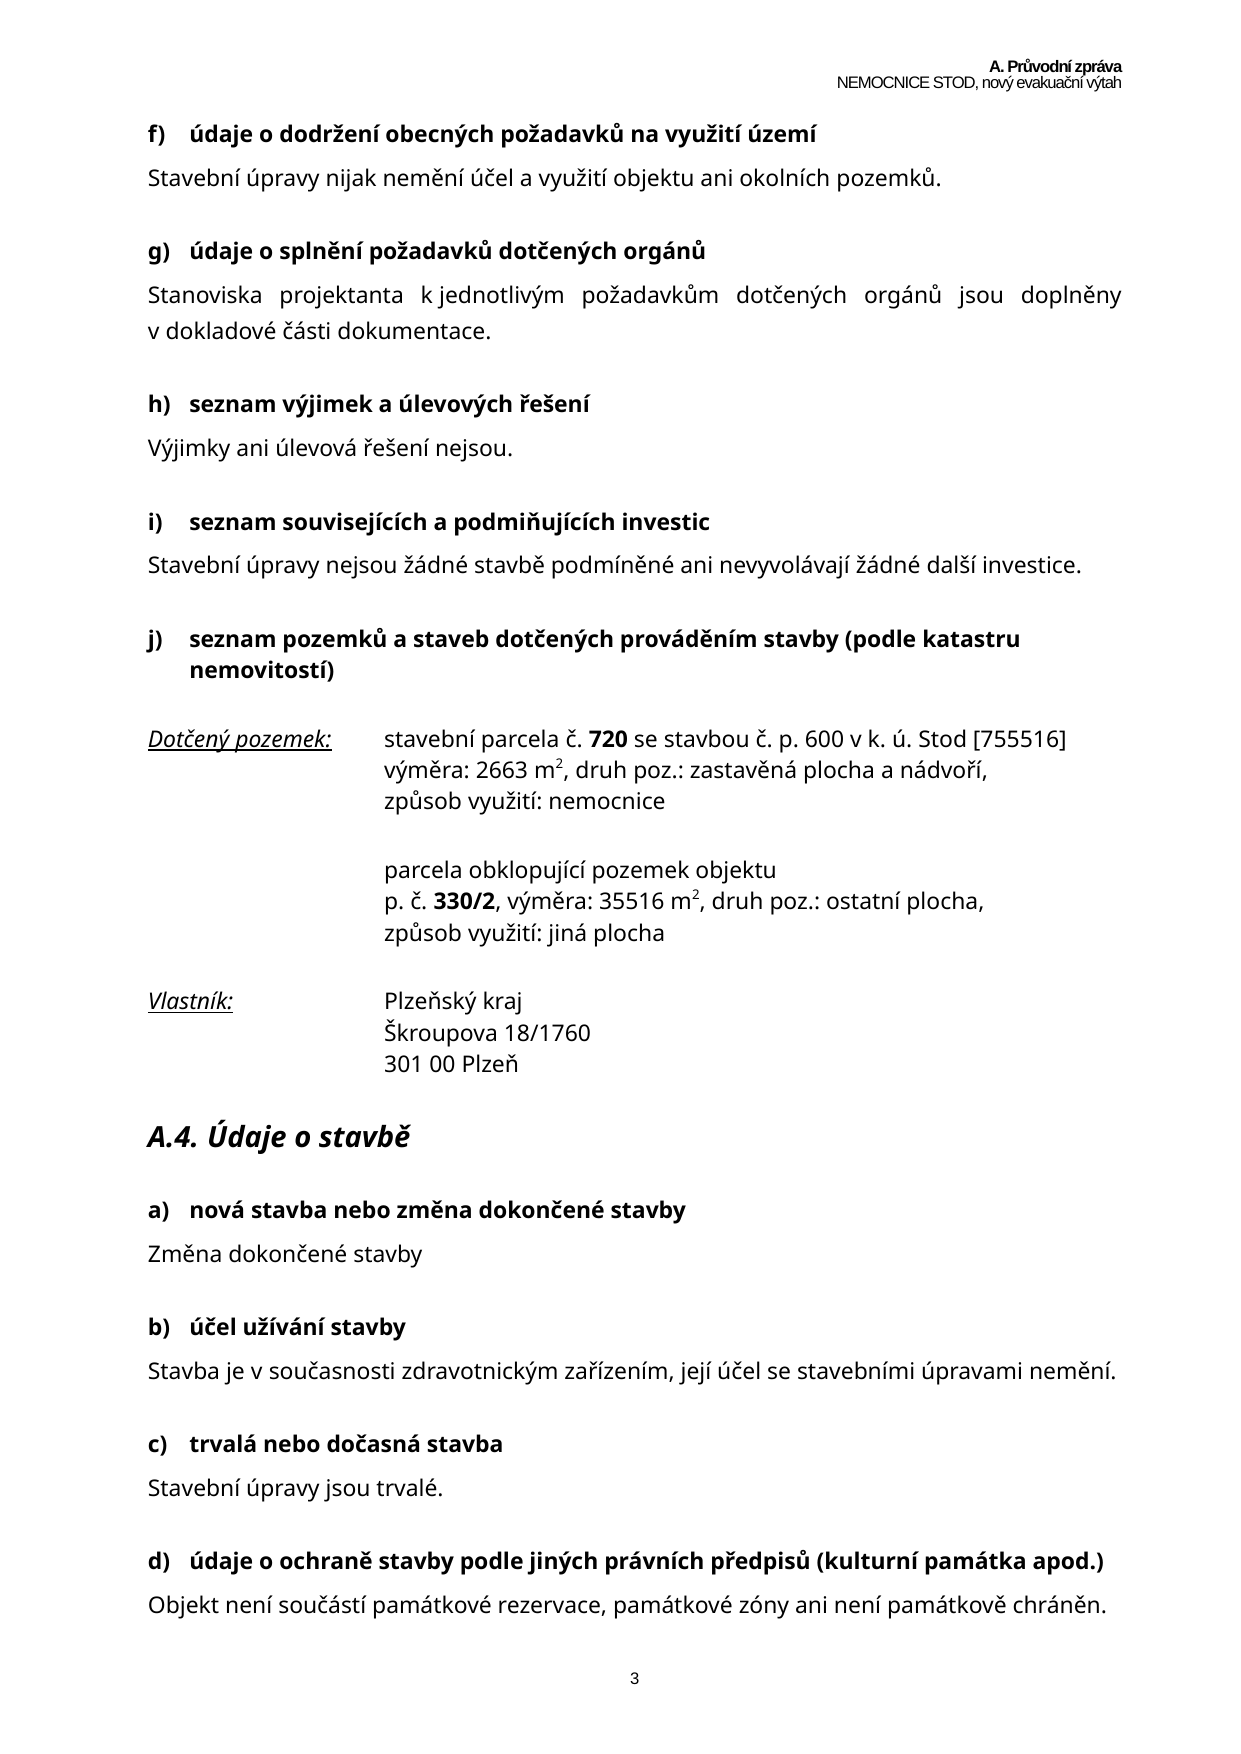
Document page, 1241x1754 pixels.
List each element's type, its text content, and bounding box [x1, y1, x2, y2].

subtitle údaje o dodržení obecných požadavků na využití území [148, 118, 1122, 149]
subtitle Vlastník: Plzeňský kraj Škroupova 18/1760 301 00 Plzeň [148, 985, 1122, 1079]
text Stavební úpravy nijak nemění účel a využití objektu ani okolních pozemků. [148, 162, 1122, 193]
text Stanoviska projektanta k jednotlivým požadavkům dotčených orgánů jsou doplněny v dokladové části dokumentace. [148, 279, 1122, 346]
text Stavební úpravy jsou trvalé. [148, 1472, 1122, 1503]
subtitle trvalá nebo dočasná stavba [148, 1428, 1122, 1459]
text Výjimky ani úlevová řešení nejsou. [148, 432, 1122, 463]
text Změna dokončené stavby [148, 1237, 1122, 1269]
subtitle údaje o splnění požadavků dotčených orgánů [148, 235, 1122, 267]
text Objekt není součástí památkové rezervace, památkové zóny ani není památkově chráněn. [148, 1589, 1122, 1620]
subtitle parcela obklopující pozemek objektu p. č. 330/2, výměra: 35516 m2, druh poz.: ostatní plocha, způsob využití: jiná plocha [148, 854, 1122, 948]
text Stavební úpravy nejsou žádné stavbě podmíněné ani nevyvolávají žádné další investice. [148, 549, 1122, 581]
text Stavba je v současnosti zdravotnickým zařízením, její účel se stavebními úpravami nemění. [148, 1355, 1122, 1386]
subtitle Dotčený pozemek: stavební parcela č. 720 se stavbou č. p. 600 v k. ú. Stod [755516] výměra: 2663 m2, druh poz.: zastavěná plocha a nádvoří, způsob využití: nemocnice [148, 723, 1122, 817]
subtitle seznam pozemků a staveb dotčených prováděním stavby (podle katastru nemovitostí) [148, 623, 1122, 685]
subtitle údaje o ochraně stavby podle jiných právních předpisů (kulturní památka apod.) [148, 1545, 1122, 1577]
subtitle seznam výjimek a úlevových řešení [148, 388, 1122, 420]
subtitle seznam souvisejících a podmiňujících investic [148, 506, 1122, 537]
subtitle účel užívání stavby [148, 1311, 1122, 1342]
subtitle Údaje o stavbě [148, 1117, 1122, 1156]
subtitle nová stavba nebo změna dokončené stavby [148, 1194, 1122, 1225]
